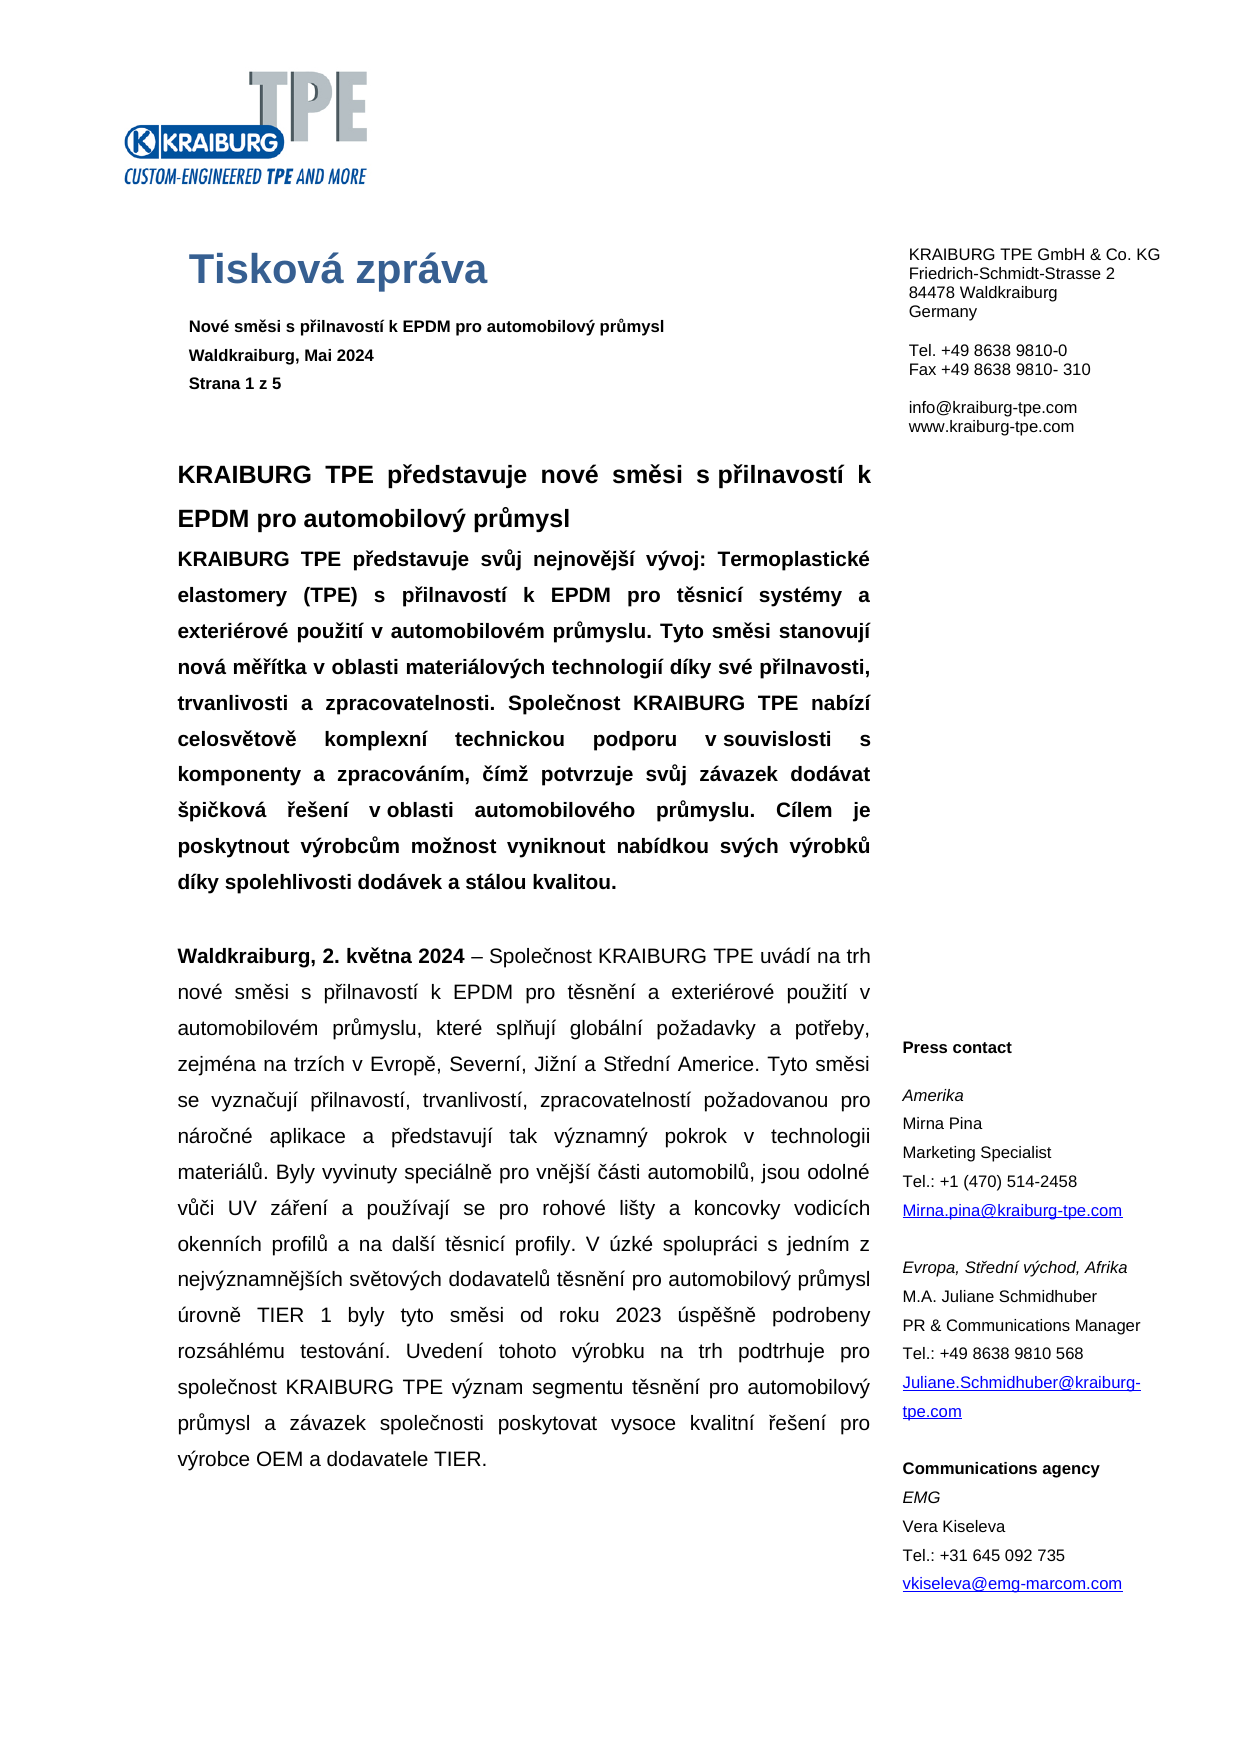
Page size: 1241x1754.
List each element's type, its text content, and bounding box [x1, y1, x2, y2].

text KRAIBURG TPE představuje svůj nejnovější vývoj: Termoplastické elastomery (TPE) s přilnavostí k EPDM pro těsnicí systémy a exteriérové použití v automobilovém průmyslu. Tyto směsi stanovují nová měřítka v oblasti materiálových technologií díky své přilnavosti, trvanlivosti a zpracovatelnosti. Společnost KRAIBURG TPE nabízí celosvětově komplexní technickou podporu v souvislosti s komponenty a zpracováním, čímž potvrzuje svůj závazek dodávat špičková řešení v oblasti automobilového průmyslu. Cílem je poskytnout výrobcům možnost vyniknout nabídkou svých výrobků díky spolehlivosti dodávek a stálou kvalitou. [177, 547, 871, 894]
text Waldkraiburg, 2. května 2024 – Společnost KRAIBURG TPE uvádí na trh nové směsi s přilnavostí k EPDM pro těsnění a exteriérové použití v automobilovém průmyslu, které splňují globální požadavky a potřeby, zejména na trzích v Evropě, Severní, Jižní a Střední Americe. Tyto směsi se vyznačují přilnavostí, trvanlivostí, zpracovatelností požadovanou pro náročné aplikace a představují tak významný pokrok v technologii materiálů. Byly vyvinuty speciálně pro vnější části automobilů, jsou odolné vůči UV záření a používají se pro rohové lišty a koncovky vodicích okenních profilů a na další těsnicí profily. V úzké spolupráci s jedním z nejvýznamnějších světových dodavatelů těsnění pro automobilový průmysl úrovně TIER 1 byly tyto směsi od roku 2023 úspěšně podrobeny rozsáhlému testování. Uvedení tohoto výrobku na trh podtrhuje pro společnost KRAIBURG TPE význam segmentu těsnění pro automobilový průmysl a závazek společnosti poskytovat vysoce kvalitní řešení pro výrobce OEM a dodavatele TIER. [177, 944, 871, 1471]
text KRAIBURG TPE představuje nové směsi s přilnavostí k EPDM pro automobilový průmysl [177, 460, 871, 532]
picture [112, 55, 379, 200]
